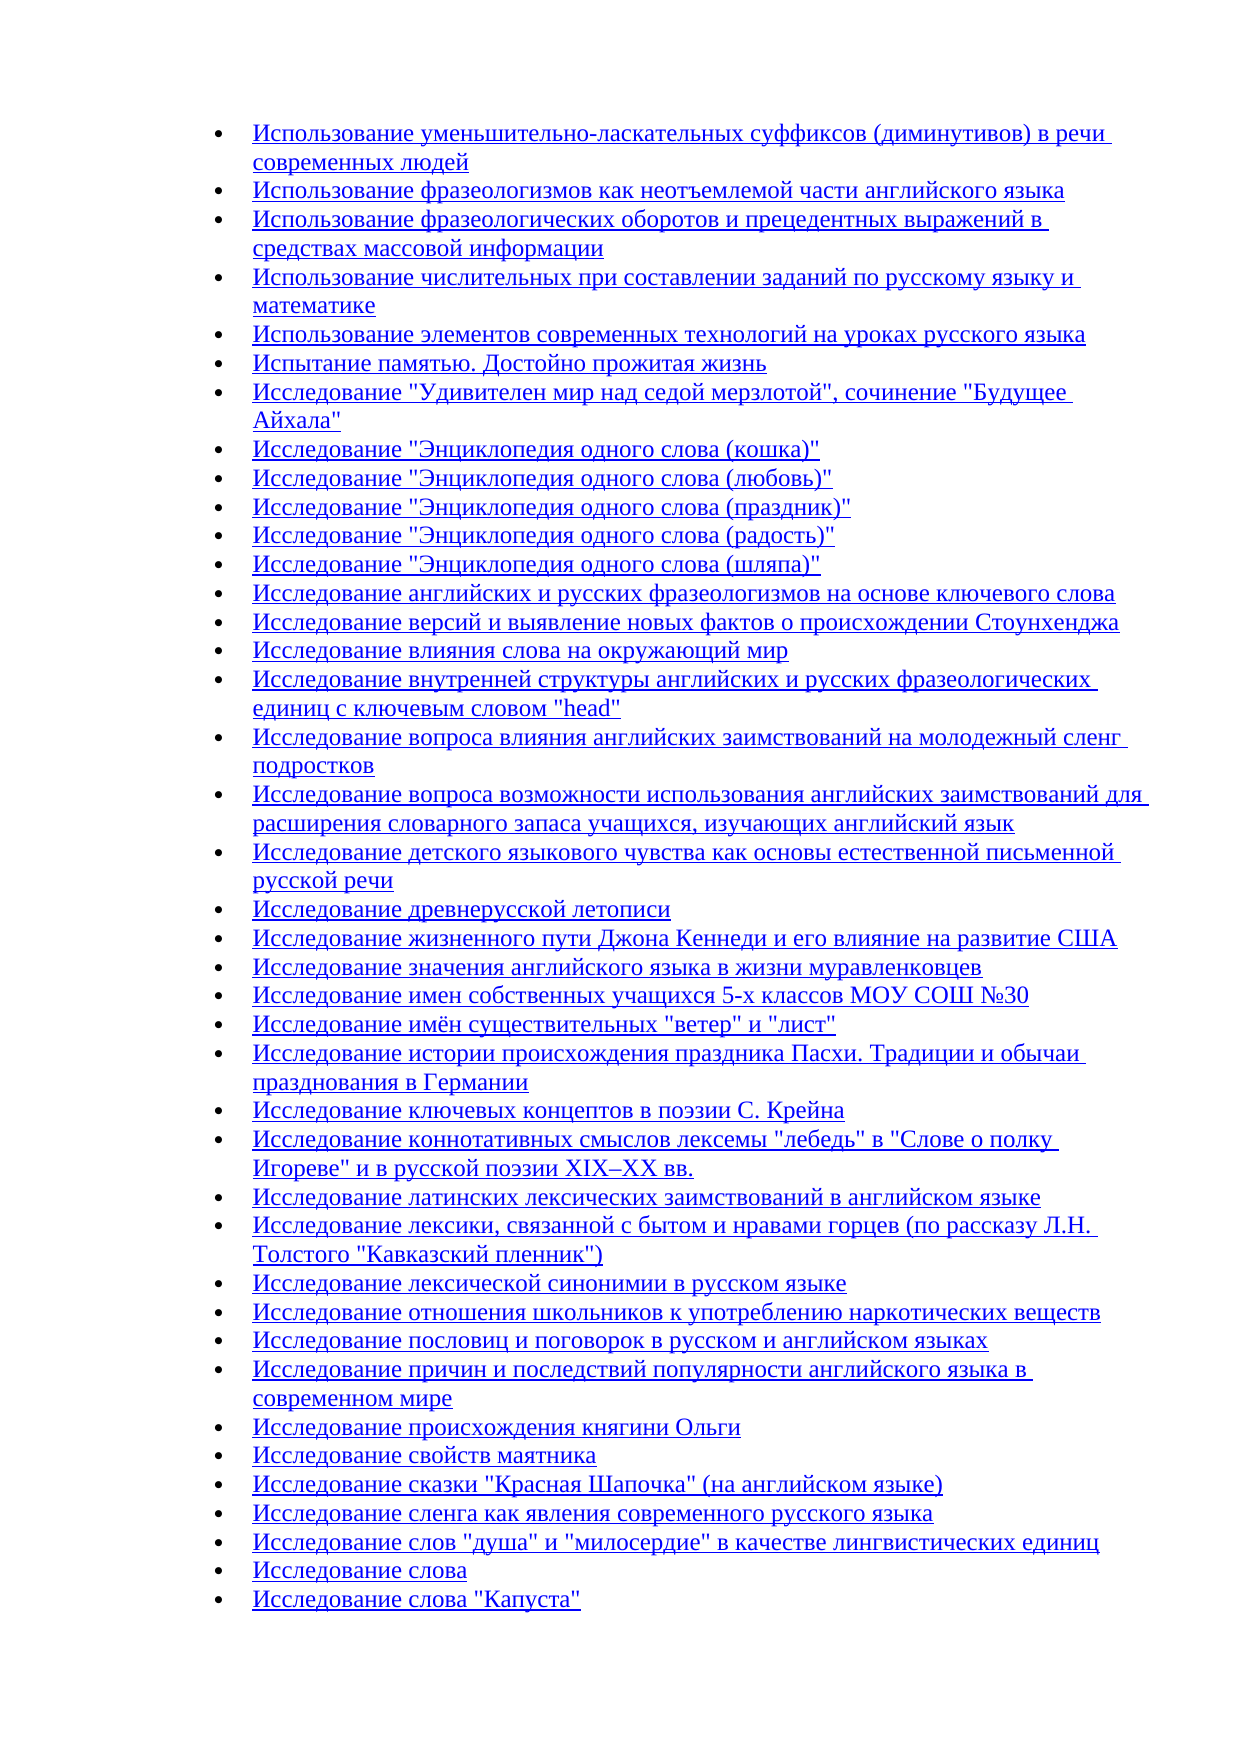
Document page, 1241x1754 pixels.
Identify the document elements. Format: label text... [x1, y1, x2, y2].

list Исследование ключевых концептов в поэзии С. Крейна [215, 1096, 1152, 1124]
list Использование числительных при составлении заданий по русскому языку и математике [215, 262, 1152, 319]
list Исследование пословиц и поговорок в русском и английском языках [215, 1326, 1152, 1354]
list Исследование причин и последствий популярности английского языка в современном мире [215, 1354, 1152, 1412]
list Исследование "Энциклопедия одного слова (праздник)" [215, 492, 1152, 521]
list Исследование версий и выявление новых фактов о происхождении Стоунхенджа [215, 607, 1152, 636]
list Исследование слова [215, 1556, 1152, 1584]
list Исследование лексической синонимии в русском языке [215, 1268, 1152, 1297]
list Исследование "Энциклопедия одного слова (радость)" [215, 521, 1152, 549]
list Исследование истории происхождения праздника Пасхи. Традиции и обычаи празднования в Германии [215, 1038, 1152, 1096]
list Использование фразеологических оборотов и прецедентных выражений в средствах массовой информации [215, 204, 1152, 262]
list Исследование жизненного пути Джона Кеннеди и его влияние на развитие США [215, 923, 1152, 952]
list Исследование вопроса влияния английских заимствований на молодежный сленг подростков [215, 722, 1152, 779]
list Исследование сказки "Красная Шапочка" (на английском языке) [215, 1469, 1152, 1498]
list Исследование слов "душа" и "милосердие" в качестве лингвистических единиц [215, 1527, 1152, 1556]
list Исследование имен собственных учащихся 5-х классов МОУ СОШ №30 [215, 981, 1152, 1009]
list Исследование древнерусской летописи [215, 894, 1152, 923]
list Использование уменьшительно-ласкательных суффиксов (диминутивов) в речи современных людей [215, 118, 1152, 176]
list Испытание памятью. Достойно прожитая жизнь [215, 348, 1152, 377]
list Исследование свойств маятника [215, 1441, 1152, 1469]
list Исследование "Энциклопедия одного слова (кошка)" [215, 434, 1152, 463]
list Исследование имён существительных "ветер" и "лист" [215, 1009, 1152, 1038]
list Исследование сленга как явления современного русского языка [215, 1498, 1152, 1527]
list Исследование вопроса возможности использования английских заимствований для расширения словарного запаса учащихся, изучающих английский язык [215, 779, 1152, 837]
list Исследование влияния слова на окружающий мир [215, 636, 1152, 664]
list Исследование слова "Капуста" [215, 1584, 1152, 1613]
list Исследование отношения школьников к употреблению наркотических веществ [215, 1297, 1152, 1326]
list Исследование детского языкового чувства как основы естественной письменной русской речи [215, 837, 1152, 894]
list Исследование внутренней структуры английских и русских фразеологических единиц с ключевым словом "head" [215, 664, 1152, 722]
list Использование фразеологизмов как неотъемлемой части английского языка [215, 176, 1152, 204]
list Использование элементов современных технологий на уроках русского языка [215, 319, 1152, 348]
list Исследование коннотативных смыслов лексемы "лебедь" в "Слове о полку Игореве" и в русской поэзии XIX–XX вв. [215, 1124, 1152, 1182]
list Исследование лексики, связанной с бытом и нравами горцев (по рассказу Л.Н. Толстого "Кавказский пленник") [215, 1211, 1152, 1268]
list Исследование "Энциклопедия одного слова (шляпа)" [215, 549, 1152, 578]
list Исследование английских и русских фразеологизмов на основе ключевого слова [215, 578, 1152, 607]
list Исследование "Удивителен мир над седой мерзлотой", сочинение "Будущее Айхала" [215, 377, 1152, 434]
list Исследование происхождения княгини Ольги [215, 1412, 1152, 1441]
list Исследование значения английского языка в жизни муравленковцев [215, 952, 1152, 981]
list Исследование "Энциклопедия одного слова (любовь)" [215, 463, 1152, 492]
list Исследование латинских лексических заимствований в английском языке [215, 1182, 1152, 1211]
